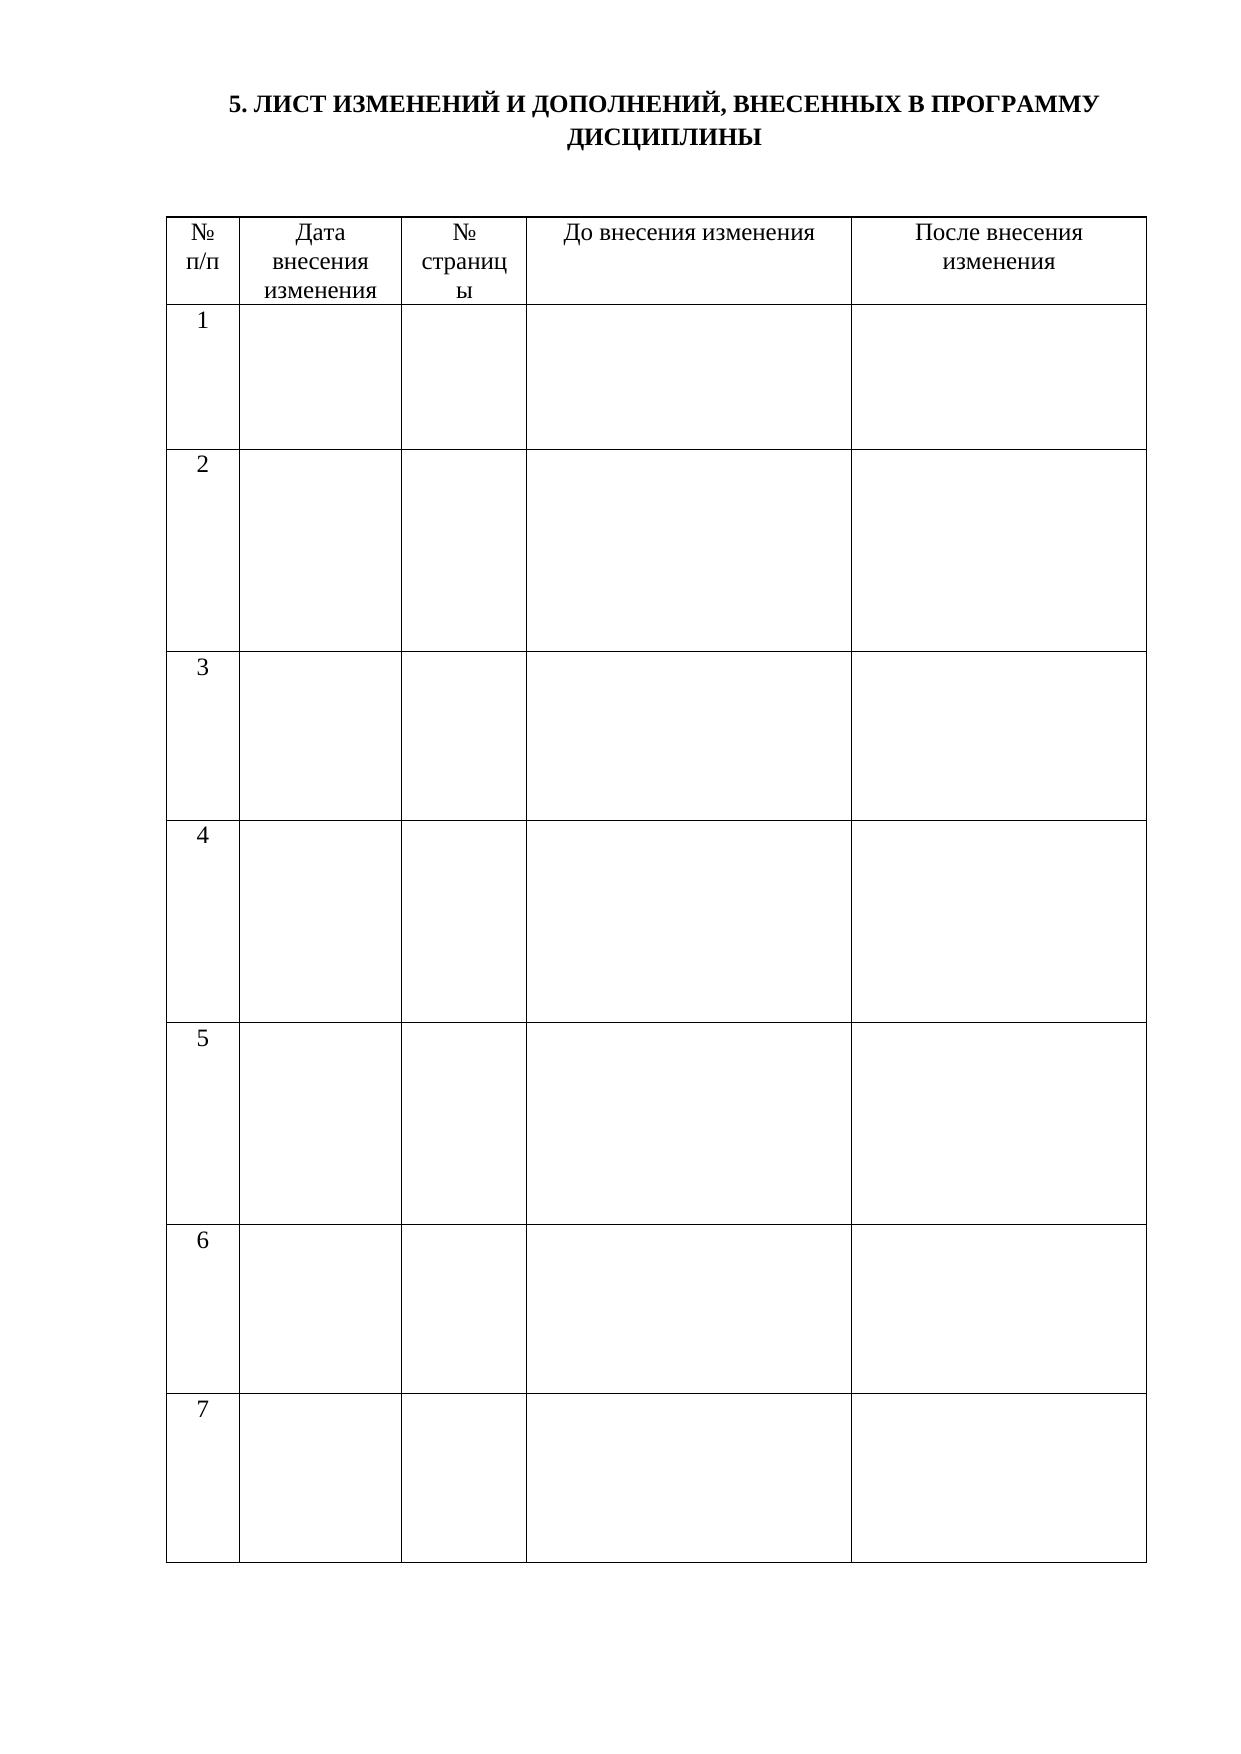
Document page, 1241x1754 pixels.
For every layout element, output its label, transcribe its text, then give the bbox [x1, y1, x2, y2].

table_cell 1 [167, 305, 239, 448]
table_cell [402, 821, 526, 1022]
table_cell [240, 305, 401, 448]
table_cell [852, 1394, 1146, 1562]
table_header Дата внесения изменения [240, 218, 401, 304]
table_cell [852, 305, 1146, 448]
table_cell [402, 1394, 526, 1562]
table_cell [240, 1225, 401, 1393]
table_cell [852, 652, 1146, 819]
table_cell [852, 1023, 1146, 1224]
table_header № страницы [402, 218, 526, 304]
table_cell [240, 1023, 401, 1224]
table_cell [852, 450, 1146, 651]
table_cell [527, 1394, 851, 1562]
table_cell 7 [167, 1394, 239, 1562]
table_cell [240, 1394, 401, 1562]
table_cell [852, 1225, 1146, 1393]
table_cell [402, 1225, 526, 1393]
table_header До внесения изменения [527, 218, 851, 304]
table_cell [527, 1023, 851, 1224]
table_cell [527, 305, 851, 448]
table_header После внесения изменения [852, 218, 1146, 304]
table_cell 3 [167, 652, 239, 819]
table_header № п/п [167, 218, 239, 304]
table_cell [402, 652, 526, 819]
text 5. ЛИСТ ИЗМЕНЕНИЙ И ДОПОЛНЕНИЙ, ВНЕСЕННЫХ В ПРОГРАММУ ДИСЦИПЛИНЫ [177, 89, 1152, 150]
table_cell [240, 821, 401, 1022]
table_cell [402, 450, 526, 651]
table_cell [527, 450, 851, 651]
table_cell 4 [167, 821, 239, 1022]
table_cell [527, 821, 851, 1022]
table_cell [852, 821, 1146, 1022]
table_cell 6 [167, 1225, 239, 1393]
table_cell [402, 1023, 526, 1224]
table_cell [527, 652, 851, 819]
table_cell [240, 652, 401, 819]
table_cell 2 [167, 450, 239, 651]
table_cell [527, 1225, 851, 1393]
table_cell [402, 305, 526, 448]
table_cell [240, 450, 401, 651]
table_cell 5 [167, 1023, 239, 1224]
